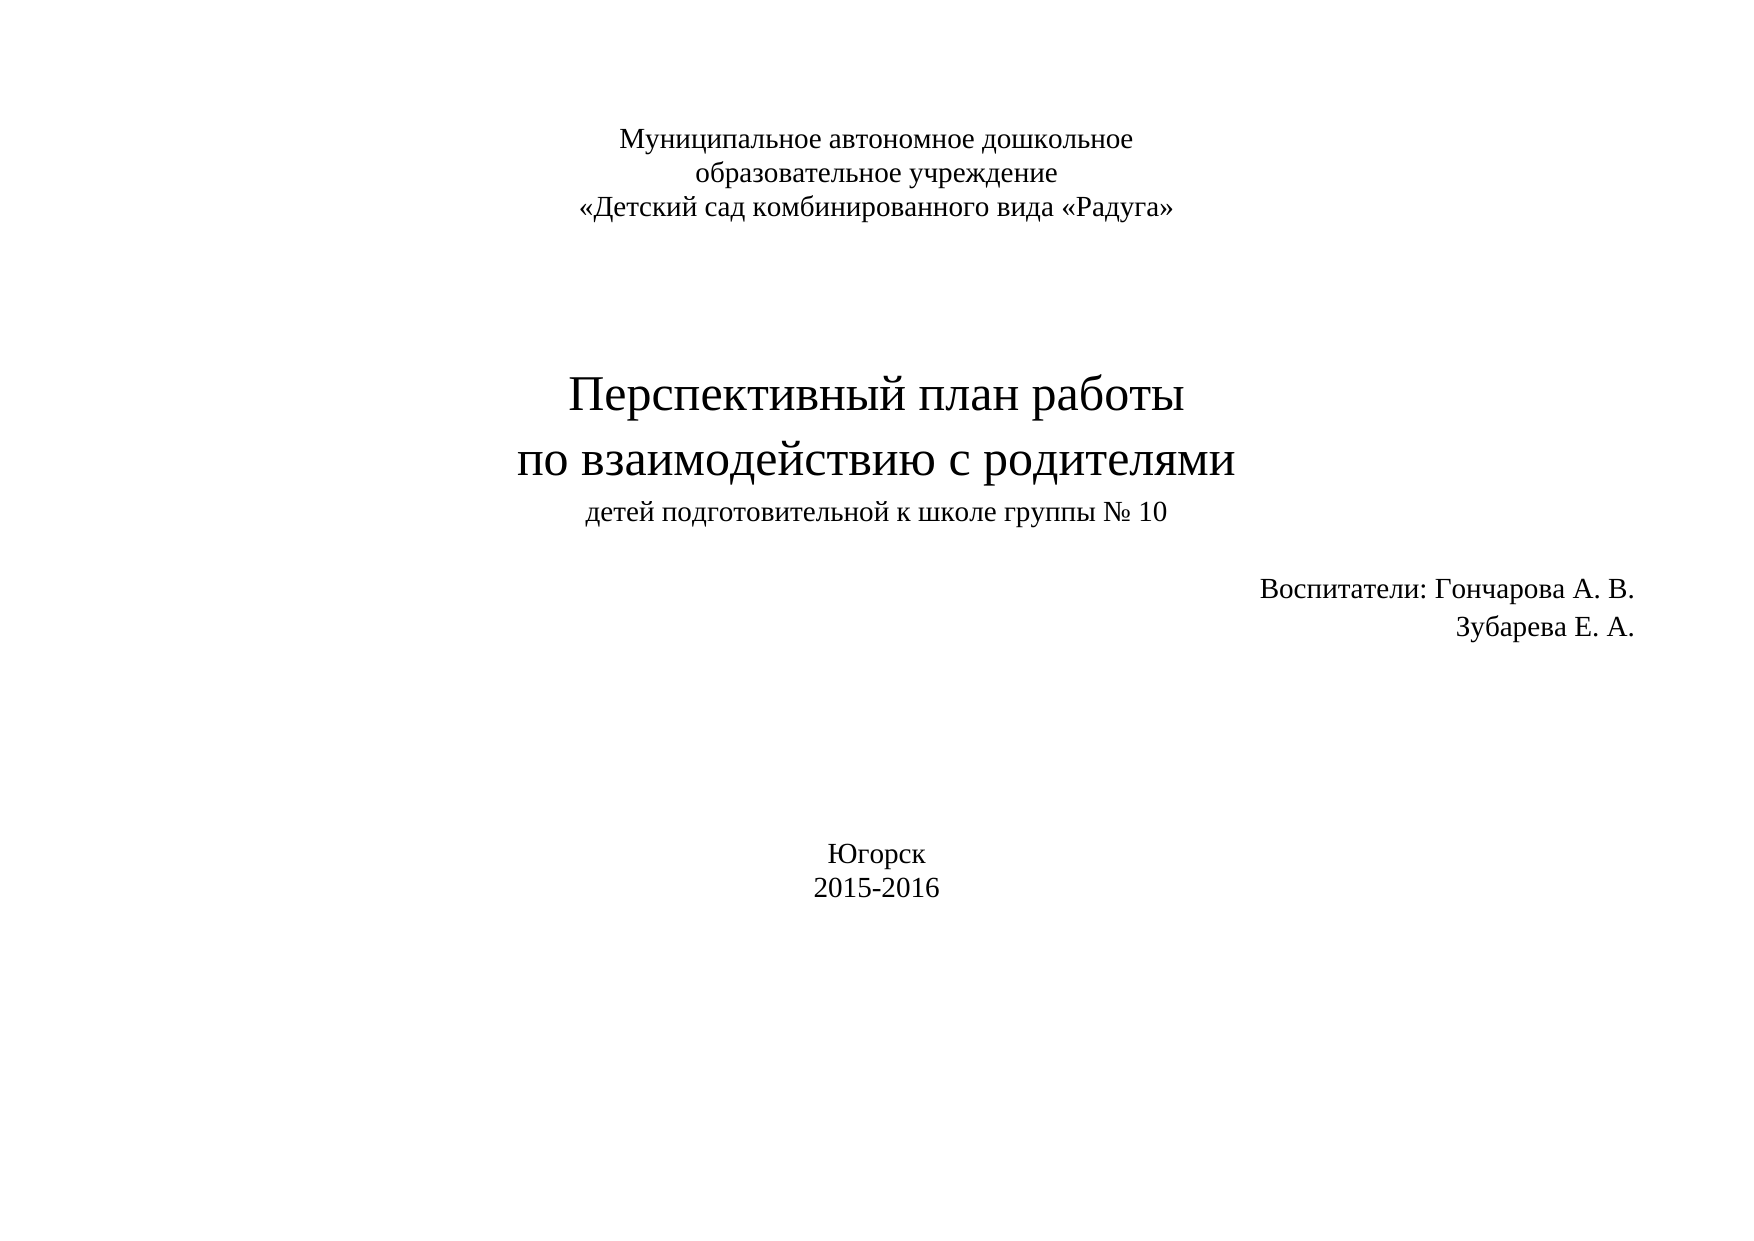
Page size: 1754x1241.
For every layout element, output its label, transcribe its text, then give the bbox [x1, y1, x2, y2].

text Воспитатели: Гончарова А. В. [118, 571, 1635, 604]
text Югорск [118, 836, 1635, 870]
text образовательное учреждение [118, 155, 1635, 189]
text 2015-2016 [118, 870, 1635, 903]
text детей подготовительной к школе группы № 10 [118, 494, 1635, 527]
text по взаимодействию с родителями [118, 428, 1635, 486]
text Зубарева Е. А. [118, 609, 1635, 643]
text Муниципальное автономное дошкольное [118, 122, 1635, 155]
text «Детский сад комбинированного вида «Радуга» [118, 189, 1635, 222]
text Перспективный план работы [118, 363, 1635, 421]
